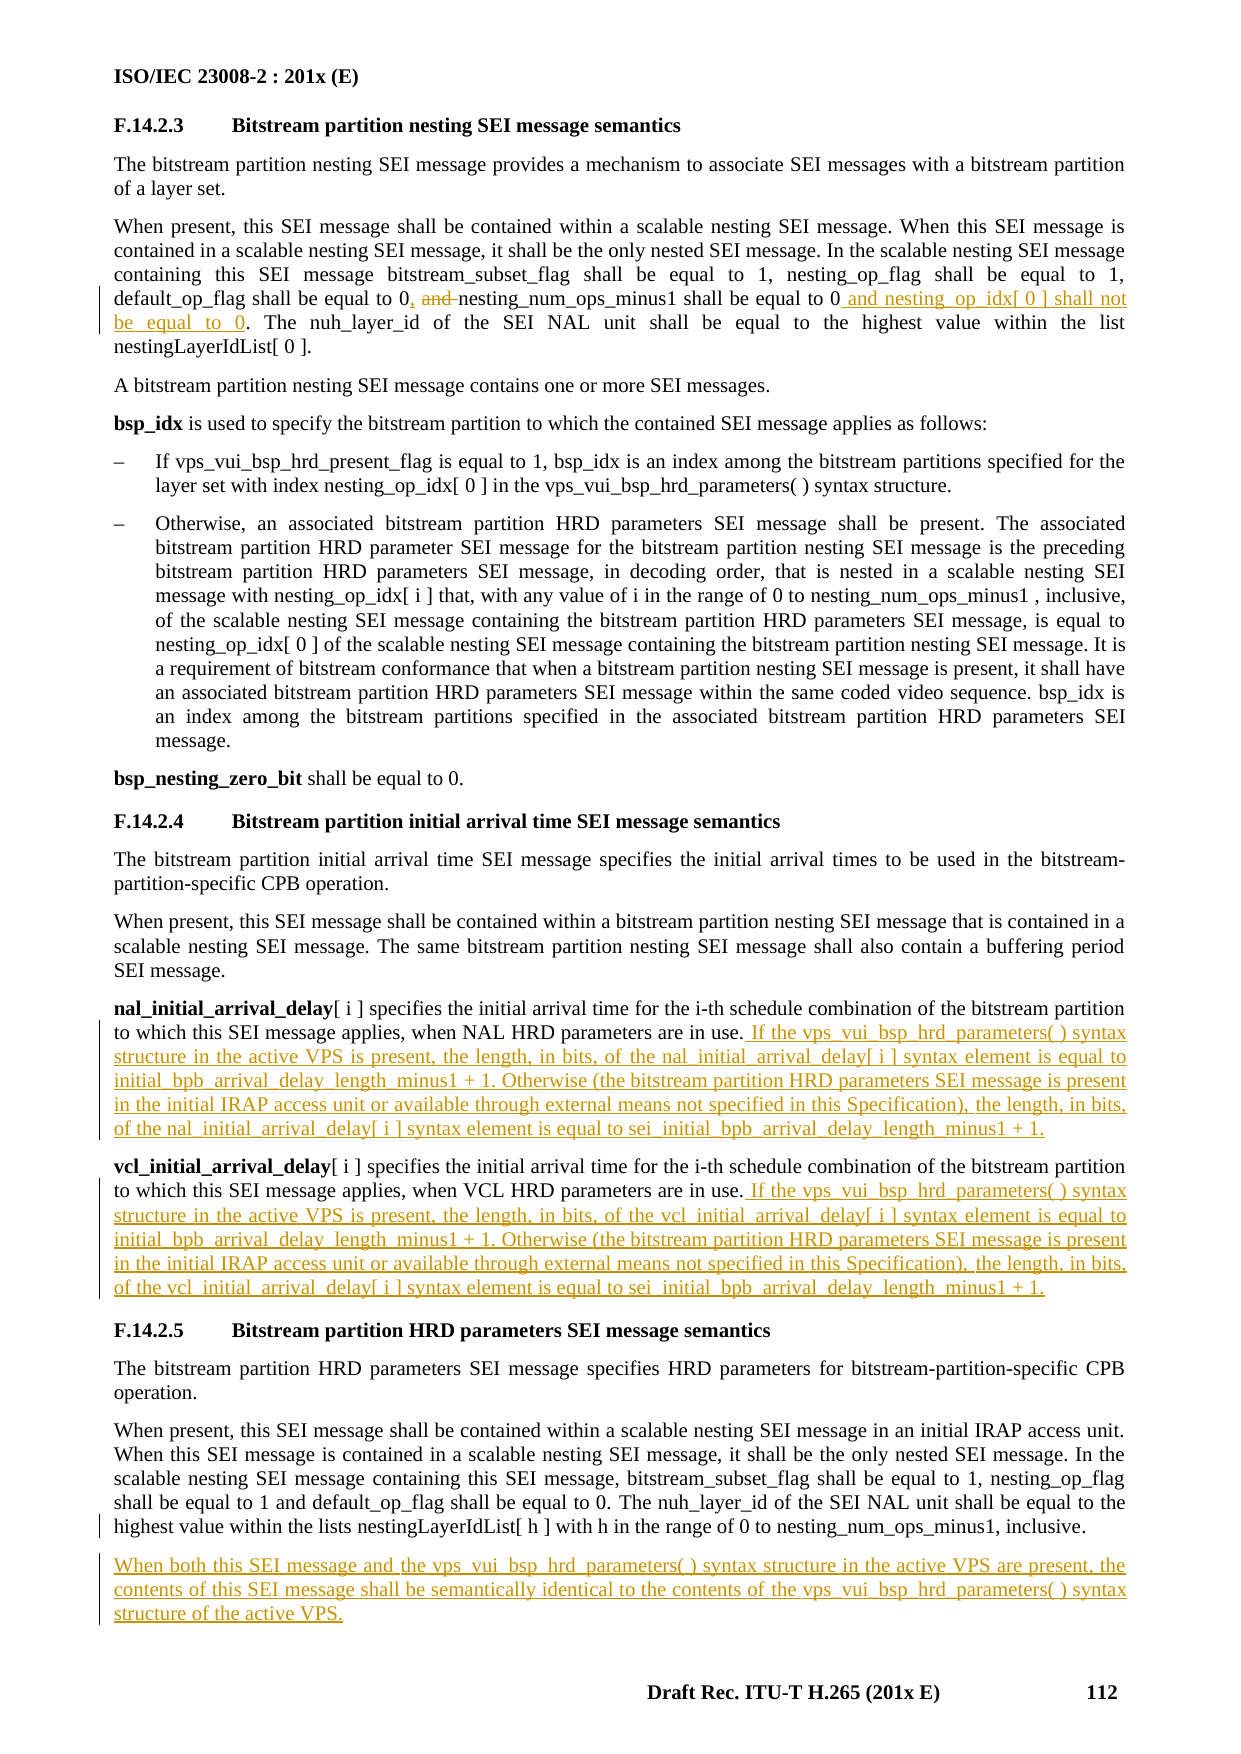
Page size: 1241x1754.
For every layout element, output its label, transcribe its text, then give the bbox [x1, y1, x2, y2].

text The bitstream partition nesting SEI message provides a mechanism to associate SEI messages with a bitstream partition of a layer set. [113, 152, 1127, 200]
text – Otherwise, an associated bitstream partition HRD parameters SEI message shall be present. The associated bitstream partition HRD parameter SEI message for the bitstream partition nesting SEI message is the preceding bitstream partition HRD parameters SEI message, in decoding order, that is nested in a scalable nesting SEI message with nesting_op_idx[ i ] that, with any value of i in the range of 0 to nesting_num_ops_minus1 , inclusive, of the scalable nesting SEI message containing the bitstream partition HRD parameters SEI message, is equal to nesting_op_idx[ 0 ] of the scalable nesting SEI message containing the bitstream partition nesting SEI message. It is a requirement of bitstream conformance that when a bitstream partition nesting SEI message is present, it shall have an associated bitstream partition HRD parameters SEI message within the same coded video sequence. bsp_idx is an index among the bitstream partitions specified in the associated bitstream partition HRD parameters SEI message. [113, 511, 1127, 752]
text When present, this SEI message shall be contained within a scalable nesting SEI message in an initial IRAP access unit. When this SEI message is contained in a scalable nesting SEI message, it shall be the only nested SEI message. In the scalable nesting SEI message containing this SEI message, bitstream_subset_flag shall be equal to 1, nesting_op_flag shall be equal to 1 and default_op_flag shall be equal to 0. The nuh_layer_id of the SEI NAL unit shall be equal to the highest value within the lists nestingLayerIdList[ h ] with h in the range of 0 to nesting_num_ops_minus1, inclusive. [113, 1418, 1127, 1538]
text vcl_initial_arrival_delay[ i ] specifies the initial arrival time for the i-th schedule combination of the bitstream partition to which this SEI message applies, when VCL HRD parameters are in use. [113, 1154, 1127, 1223]
text bsp_nesting_zero_bit shall be equal to 0. [113, 766, 1127, 790]
text vcl_initial_arrival_delay[ i ] specifies the initial arrival time for the i-th schedule combination of the bitstream partition to which this SEI message applies, when VCL HRD parameters are in use. [113, 1272, 1127, 1299]
list Bitstream partition HRD parameters SEI message semantics [113, 1318, 1127, 1342]
text vcl_initial_arrival_delay[ i ] specifies the initial arrival time for the i-th schedule combination of the bitstream partition to which this SEI message applies, when VCL HRD parameters are in use. [113, 1224, 1127, 1247]
text When present, this SEI message shall be contained within a scalable nesting SEI message. When this SEI message is contained in a scalable nesting SEI message, it shall be the only nested SEI message. In the scalable nesting SEI message containing this SEI message bitstream_subset_flag shall be equal to 1, nesting_op_flag shall be equal to 1, default_op_flag shall be equal to 0 nesting_num_ops_minus1 shall be equal to 0. The nuh_layer_id of the SEI NAL unit shall be equal to the highest value within the list nestingLayerIdList[ 0 ]. [113, 214, 1127, 358]
list Bitstream partition nesting SEI message semantics [113, 113, 1127, 137]
text vcl_initial_arrival_delay[ i ] specifies the initial arrival time for the i-th schedule combination of the bitstream partition to which this SEI message applies, when VCL HRD parameters are in use. [113, 1248, 1127, 1271]
text bsp_idx is used to specify the bitstream partition to which the contained SEI message applies as follows: [113, 411, 1127, 435]
text nal_initial_arrival_delay[ i ] specifies the initial arrival time for the i-th schedule combination of the bitstream partition to which this SEI message applies, when NAL HRD parameters are in use. [113, 1114, 1127, 1140]
text nal_initial_arrival_delay[ i ] specifies the initial arrival time for the i-th schedule combination of the bitstream partition to which this SEI message applies, when NAL HRD parameters are in use. [113, 1066, 1127, 1089]
text nal_initial_arrival_delay[ i ] specifies the initial arrival time for the i-th schedule combination of the bitstream partition to which this SEI message applies, when NAL HRD parameters are in use. [113, 996, 1127, 1065]
text A bitstream partition nesting SEI message contains one or more SEI messages. [113, 372, 1127, 397]
text The bitstream partition HRD parameters SEI message specifies HRD parameters for bitstream-partition-specific CPB operation. [113, 1356, 1127, 1404]
text When present, this SEI message shall be contained within a bitstream partition nesting SEI message that is contained in a scalable nesting SEI message. The same bitstream partition nesting SEI message shall also contain a buffering period SEI message. [113, 909, 1127, 982]
text – If vps_vui_bsp_hrd_present_flag is equal to 1, bsp_idx is an index among the bitstream partitions specified for the layer set with index nesting_op_idx[ 0 ] in the vps_vui_bsp_hrd_parameters( ) syntax structure. [113, 449, 1127, 497]
text nal_initial_arrival_delay[ i ] specifies the initial arrival time for the i-th schedule combination of the bitstream partition to which this SEI message applies, when NAL HRD parameters are in use. [113, 1090, 1127, 1113]
text The bitstream partition initial arrival time SEI message specifies the initial arrival times to be used in the bitstream-partition-specific CPB operation. [113, 847, 1127, 895]
list Bitstream partition initial arrival time SEI message semantics [113, 809, 1127, 833]
